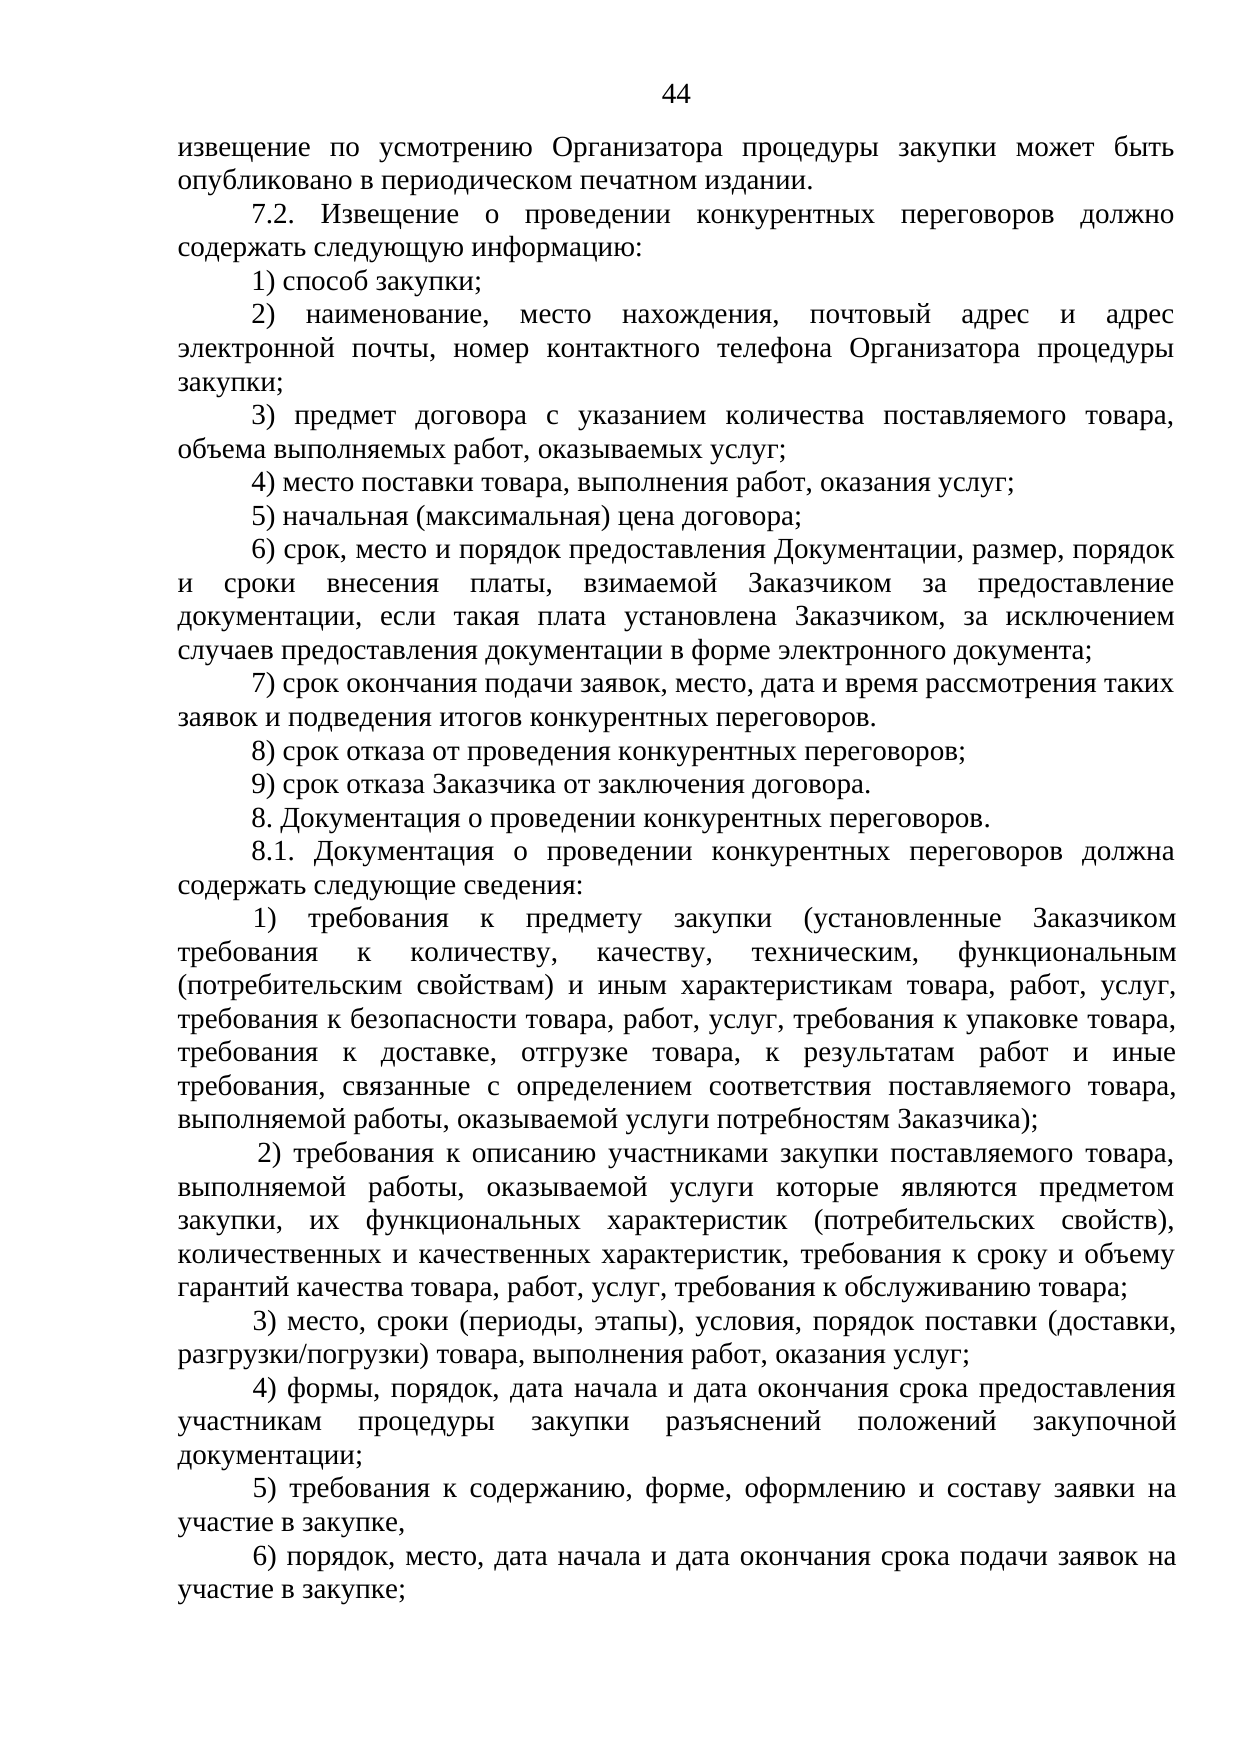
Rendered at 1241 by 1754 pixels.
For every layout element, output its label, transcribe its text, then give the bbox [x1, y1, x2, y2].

text 8.1. Документация о проведении конкурентных переговоров должна содержать следующие сведения: [177, 833, 1175, 900]
text 2) наименование, место нахождения, почтовый адрес и адрес электронной почты, номер контактного телефона Организатора процедуры закупки; [177, 297, 1175, 397]
text 5) начальная (максимальная) цена договора; [177, 498, 1175, 531]
text 1) способ закупки; [177, 263, 1175, 297]
text 8) срок отказа от проведения конкурентных переговоров; [177, 733, 1175, 766]
text 4) формы, порядок, дата начала и дата окончания срока предоставления участникам процедуры закупки разъяснений положений закупочной документации; [177, 1370, 1177, 1471]
text 7.2. Извещение о проведении конкурентных переговоров должно содержать следующую информацию: [177, 196, 1175, 263]
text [177, 129, 1175, 196]
text 1) требования к предмету закупки (установленные Заказчиком требования к количеству, качеству, техническим, функциональным (потребительским свойствам) и иным характеристикам товара, работ, услуг, требования к безопасности товара, работ, услуг, требования к упаковке товара, требования к доставке, отгрузке товара, к результатам работ и иные требования, связанные с определением соответствия поставляемого товара, выполняемой работы, оказываемой услуги потребностям Заказчика); [177, 900, 1177, 1135]
text 5) требования к содержанию, форме, оформлению и составу заявки на участие в закупке, [177, 1471, 1177, 1538]
text 6) срок, место и порядок предоставления Документации, размер, порядок и сроки внесения платы, взимаемой Заказчиком за предоставление документации, если такая плата установлена Заказчиком, за исключением случаев предоставления документации в форме электронного документа; [177, 531, 1175, 666]
text 8. Документация о проведении конкурентных переговоров. [177, 800, 1175, 833]
text 3) предмет договора с указанием количества поставляемого товара, объема выполняемых работ, оказываемых услуг; [177, 397, 1175, 464]
text 6) порядок, место, дата начала и дата окончания срока подачи заявок на участие в закупке; [177, 1538, 1177, 1605]
text 9) срок отказа Заказчика от заключения договора. [177, 766, 1175, 800]
text 2) требования к описанию участниками закупки поставляемого товара, выполняемой работы, оказываемой услуги которые являются предметом закупки, их функциональных характеристик (потребительских свойств), количественных и качественных характеристик, требования к сроку и объему гарантий качества товара, работ, услуг, требования к обслуживанию товара; [177, 1135, 1175, 1303]
text 4) место поставки товара, выполнения работ, оказания услуг; [177, 464, 1175, 498]
text 3) место, сроки (периоды, этапы), условия, порядок поставки (доставки, разгрузки/погрузки) товара, выполнения работ, оказания услуг; [177, 1303, 1177, 1370]
text 7) срок окончания подачи заявок, место, дата и время рассмотрения таких заявок и подведения итогов конкурентных переговоров. [177, 666, 1175, 733]
